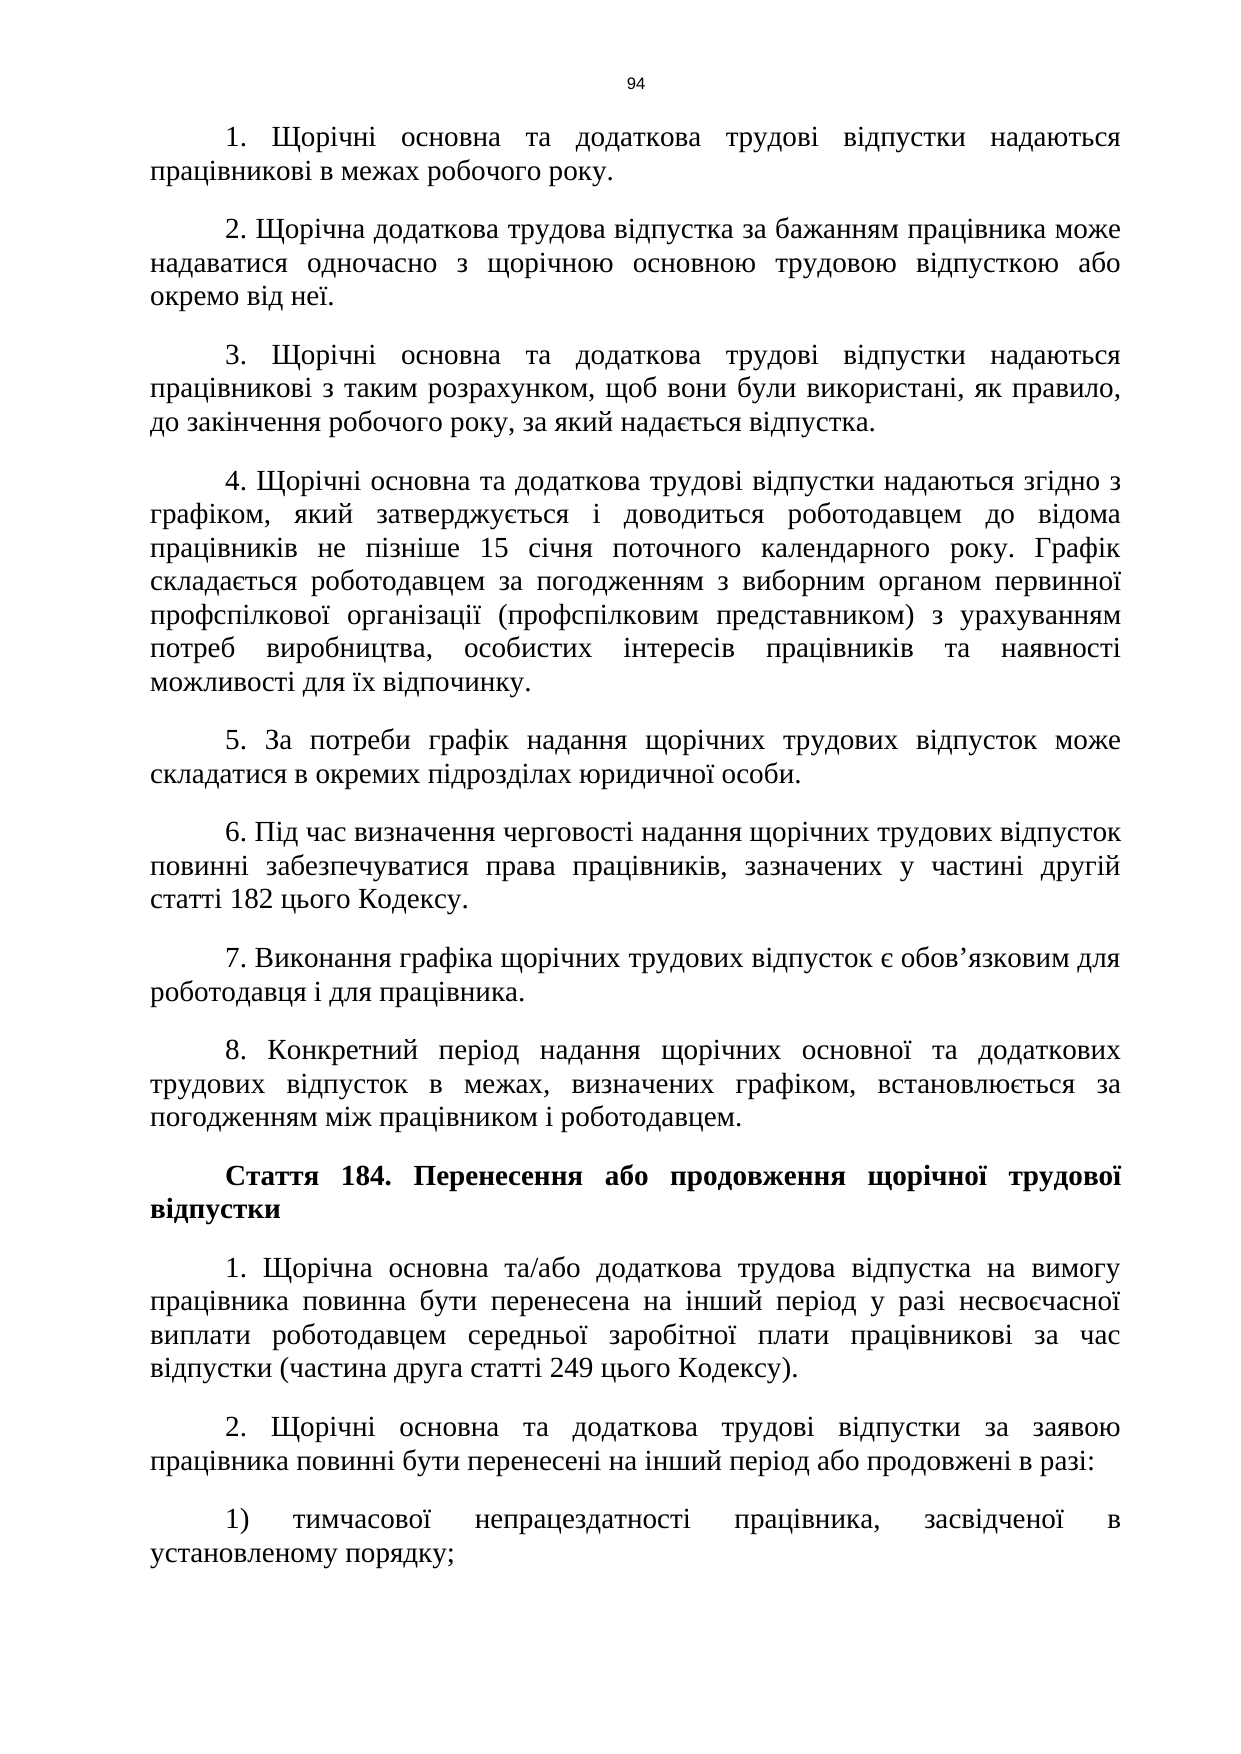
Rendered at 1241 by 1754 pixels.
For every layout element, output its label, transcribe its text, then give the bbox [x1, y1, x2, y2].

text 1. Щорічні основна та додаткова трудові відпустки надаються працівникові в межах робочого року. [150, 119, 1122, 186]
text 8. Конкретний період надання щорічних основної та додаткових трудових відпусток в межах, визначених графіком, встановлюється за погодженням між працівником і роботодавцем. [150, 1032, 1122, 1133]
text 1) тимчасової непрацездатності працівника, засвідченої в установленому порядку; [150, 1501, 1122, 1568]
text Стаття 184. Перенесення або продовження щорічної трудової відпустки [150, 1158, 1122, 1225]
text 6. Під час визначення черговості надання щорічних трудових відпусток повинні забезпечуватися права працівників, зазначених у частині другій статті 182 цього Кодексу. [150, 814, 1122, 915]
text 7. Виконання графіка щорічних трудових відпусток є обов’язковим для роботодавця і для працівника. [150, 940, 1122, 1007]
text 2. Щорічні основна та додаткова трудові відпустки за заявою працівника повинні бути перенесені на інший період або продовжені в разі: [150, 1409, 1122, 1476]
text 3. Щорічні основна та додаткова трудові відпустки надаються працівникові з таким розрахунком, щоб вони були використані, як правило, до закінчення робочого року, за який надається відпустка. [150, 337, 1122, 438]
text 1. Щорічна основна та/або додаткова трудова відпустка на вимогу працівника повинна бути перенесена на інший період у разі несвоєчасної виплати роботодавцем середньої заробітної плати працівникові за час відпустки (частина друга статті 249 цього Кодексу). [150, 1250, 1122, 1384]
text 5. За потреби графік надання щорічних трудових відпусток може складатися в окремих підрозділах юридичної особи. [150, 722, 1122, 789]
text 2. Щорічна додаткова трудова відпустка за бажанням працівника може надаватися одночасно з щорічною основною трудовою відпусткою або окремо від неї. [150, 211, 1122, 312]
text 4. Щорічні основна та додаткова трудові відпустки надаються згідно з графіком, який затверджується і доводиться роботодавцем до відома працівників не пізніше 15 січня поточного календарного року. Графік складається роботодавцем за погодженням з виборним органом первинної профспілкової організації (профспілковим представником) з урахуванням потреб виробництва, особистих інтересів працівників та наявності можливості для їх відпочинку. [150, 463, 1122, 697]
